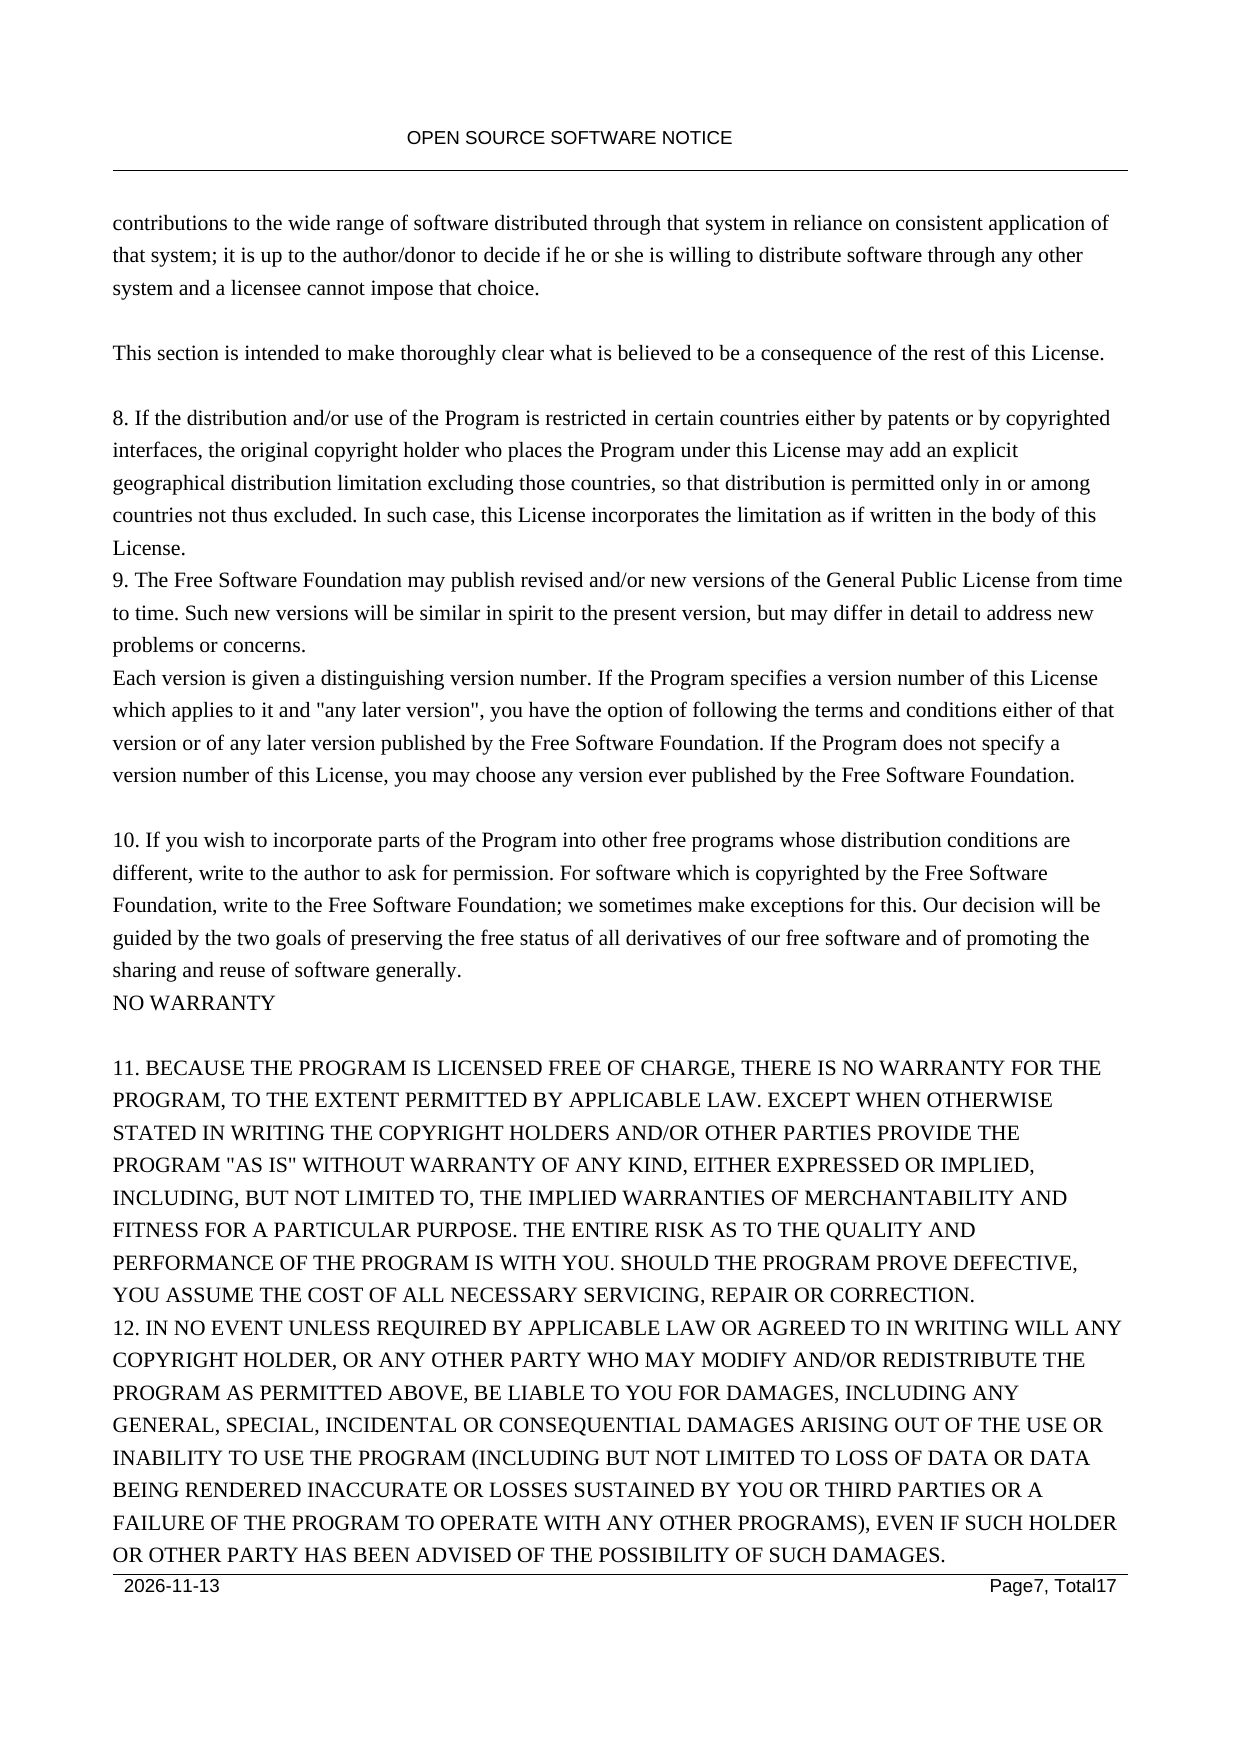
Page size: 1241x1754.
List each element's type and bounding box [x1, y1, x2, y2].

text [112, 206, 1128, 1571]
